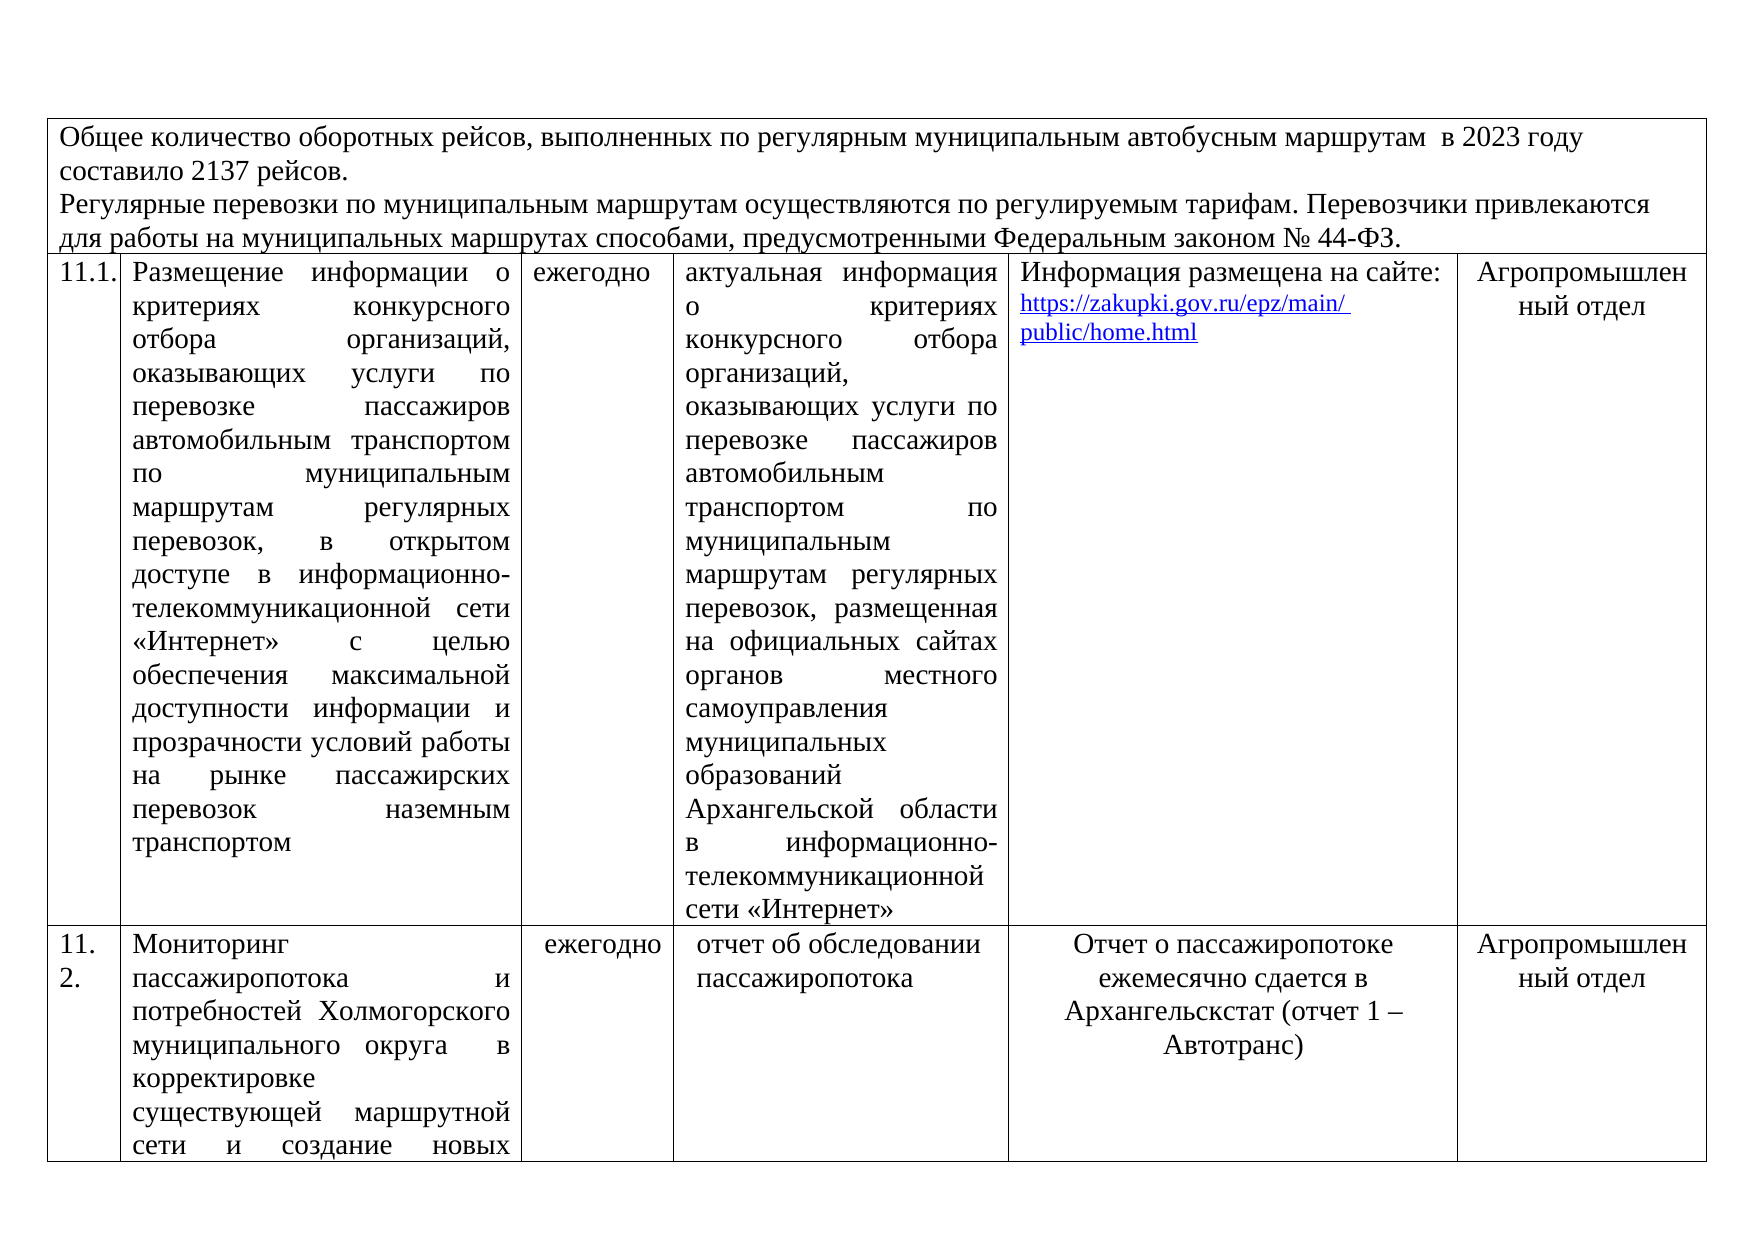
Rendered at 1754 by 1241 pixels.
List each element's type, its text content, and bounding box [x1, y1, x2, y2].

table_cell 11.2. [48, 926, 120, 1161]
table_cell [1009, 926, 1457, 1161]
table_cell Информация размещена на сайте: https://zakupki.gov.ru/epz/main/ public/home.html [1009, 254, 1457, 925]
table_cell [48, 119, 1706, 253]
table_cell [1458, 926, 1706, 1161]
table_cell Агропромышленный отдел [1458, 254, 1706, 925]
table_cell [121, 926, 521, 1161]
table_cell 11.1. [48, 254, 120, 925]
table_cell актуальная информация о критериях конкурсного отбора организаций, оказывающих услуги по перевозке пассажиров автомобильным транспортом по муниципальным маршрутам регулярных перевозок, размещенная на официальных сайтах органов местного самоуправления муниципальных образований Архангельской области в информационно-телекоммуникационной сети «Интернет» [674, 254, 1008, 925]
table_cell [674, 926, 1008, 1161]
table_cell Размещение информации о критериях конкурсного отбора организаций, оказывающих услуги по перевозке пассажиров автомобильным транспортом по муниципальным маршрутам регулярных перевозок, в открытом доступе в информационно-телекоммуникационной сети «Интернет» с целью обеспечения максимальной доступности информации и прозрачности условий работы на рынке пассажирских перевозок наземным транспортом [121, 254, 521, 925]
table_cell [522, 926, 673, 1161]
table_cell ежегодно [522, 254, 673, 925]
